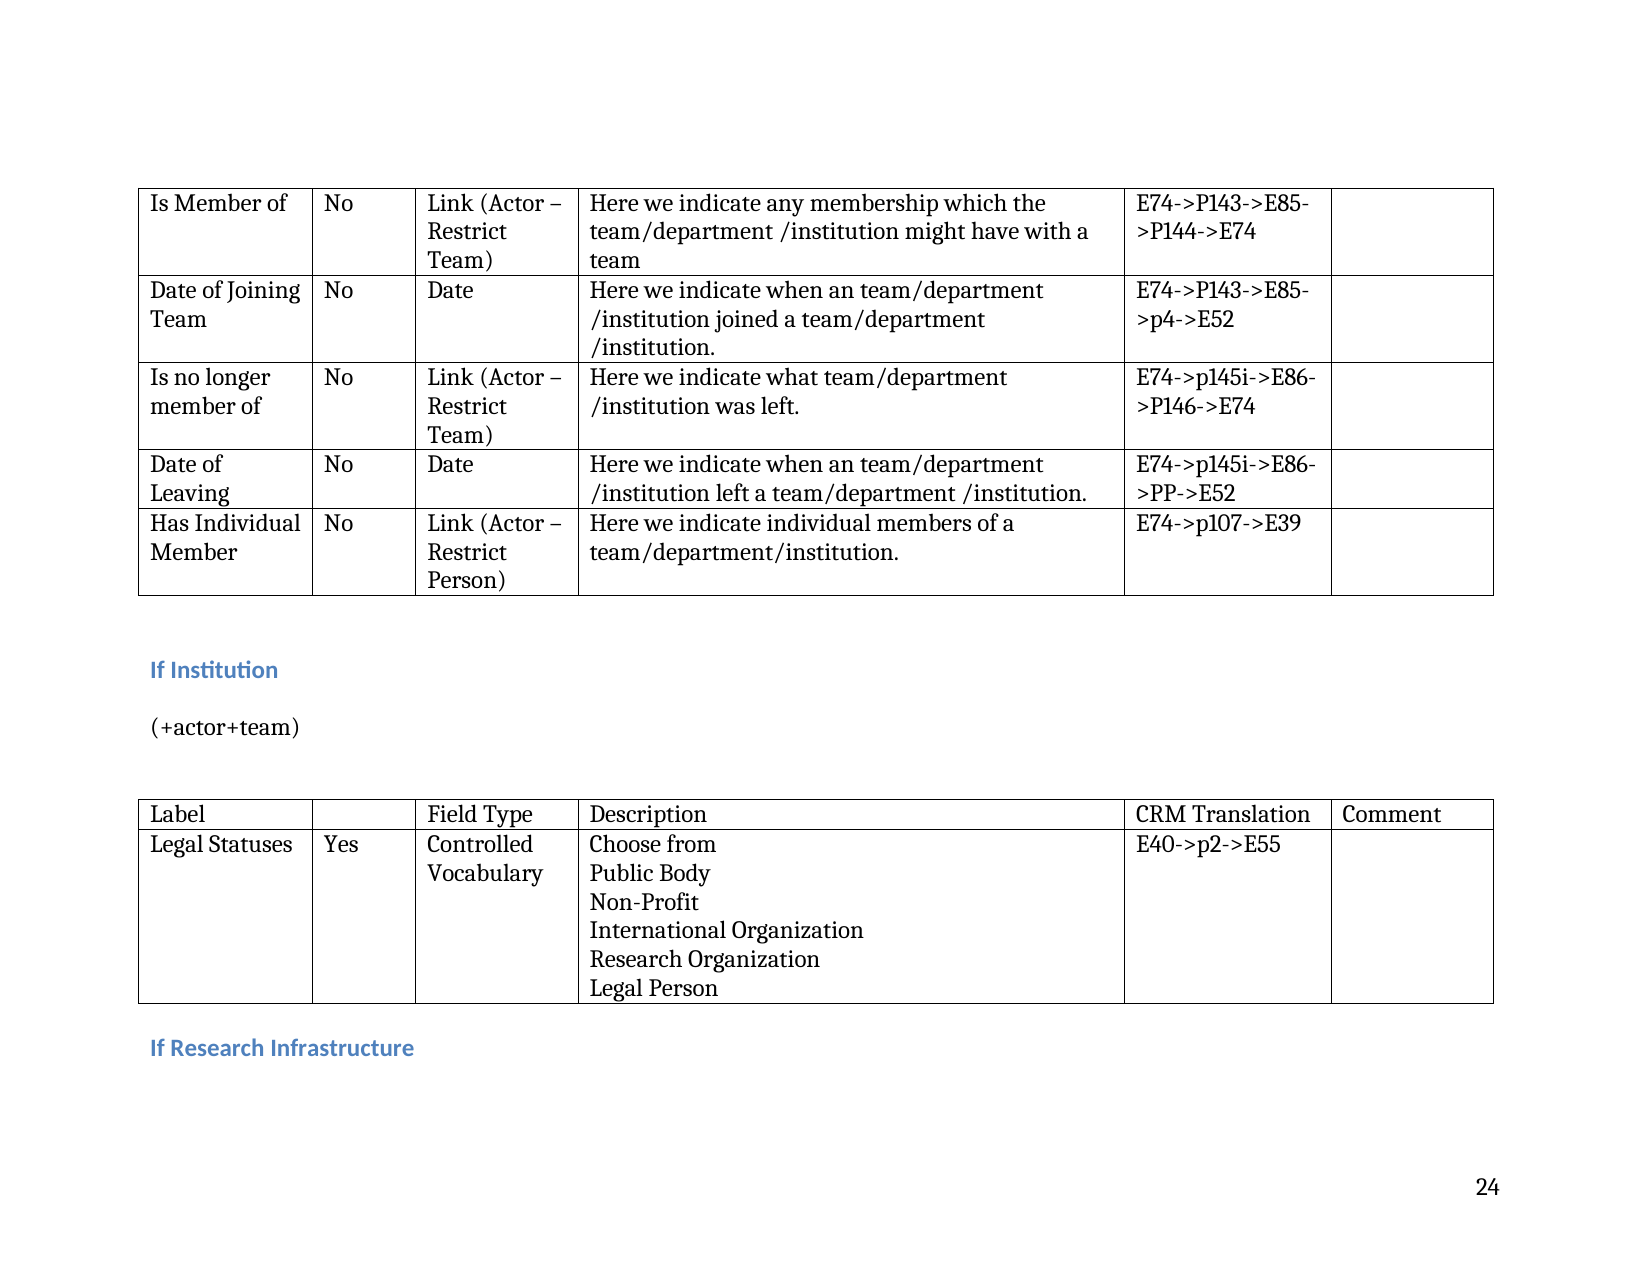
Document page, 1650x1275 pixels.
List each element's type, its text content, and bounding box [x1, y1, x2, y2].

table_cell [1332, 450, 1493, 508]
table_cell Controlled Vocabulary [416, 830, 578, 1003]
table_cell Here we indicate any membership which the team/department /institution might have with a team [579, 189, 1124, 275]
table_header [313, 800, 415, 829]
table_header Field Type [416, 800, 578, 829]
table_cell Legal Statuses [139, 830, 312, 1003]
table_cell Link (Actor – Restrict Person) [416, 509, 578, 595]
table_cell Is no longer member of [139, 363, 312, 449]
table_cell Yes [313, 830, 415, 1003]
table_cell Has Individual Member [139, 509, 312, 595]
table_header Label [139, 800, 312, 829]
table_cell [1332, 276, 1493, 362]
table_cell Date [416, 276, 578, 362]
table_header Comment [1332, 800, 1493, 829]
text If Institution [150, 654, 1500, 684]
table_cell Here we indicate when an team/department /institution joined a team/department /institution. [579, 276, 1124, 362]
table_cell Date [416, 450, 578, 508]
table_cell Here we indicate what team/department /institution was left. [579, 363, 1124, 449]
table_cell [1332, 509, 1493, 595]
table_cell E74->p145i->E86->P146->E74 [1125, 363, 1331, 449]
table_cell [1332, 830, 1493, 1003]
table_cell Is Member of [139, 189, 312, 275]
table_cell No [313, 450, 415, 508]
table_cell E74->P143->E85->p4->E52 [1125, 276, 1331, 362]
table_cell Here we indicate individual members of a team/department/institution. [579, 509, 1124, 595]
table_cell Choose from Public Body Non-Profit International Organization Research Organization Legal Person [579, 830, 1124, 1003]
table_cell E74->p107->E39 [1125, 509, 1331, 595]
table_header Description [579, 800, 1124, 829]
table_cell E40->p2->E55 [1125, 830, 1331, 1003]
table_cell No [313, 363, 415, 449]
table_cell No [313, 189, 415, 275]
table_cell [1332, 363, 1493, 449]
table_cell Link (Actor – Restrict Team) [416, 189, 578, 275]
table_cell Date of Leaving [139, 450, 312, 508]
table_cell Date of Joining Team [139, 276, 312, 362]
text If Research Infrastructure [150, 1032, 1500, 1063]
table_header CRM Translation [1125, 800, 1331, 829]
table_cell Link (Actor – Restrict Team) [416, 363, 578, 449]
table_cell [1332, 189, 1493, 275]
text (+actor+team) [150, 713, 1500, 742]
table_cell E74->p145i->E86->PP->E52 [1125, 450, 1331, 508]
table_cell No [313, 509, 415, 595]
table_cell No [313, 276, 415, 362]
table_cell E74->P143->E85->P144->E74 [1125, 189, 1331, 275]
table_cell Here we indicate when an team/department /institution left a team/department /institution. [579, 450, 1124, 508]
